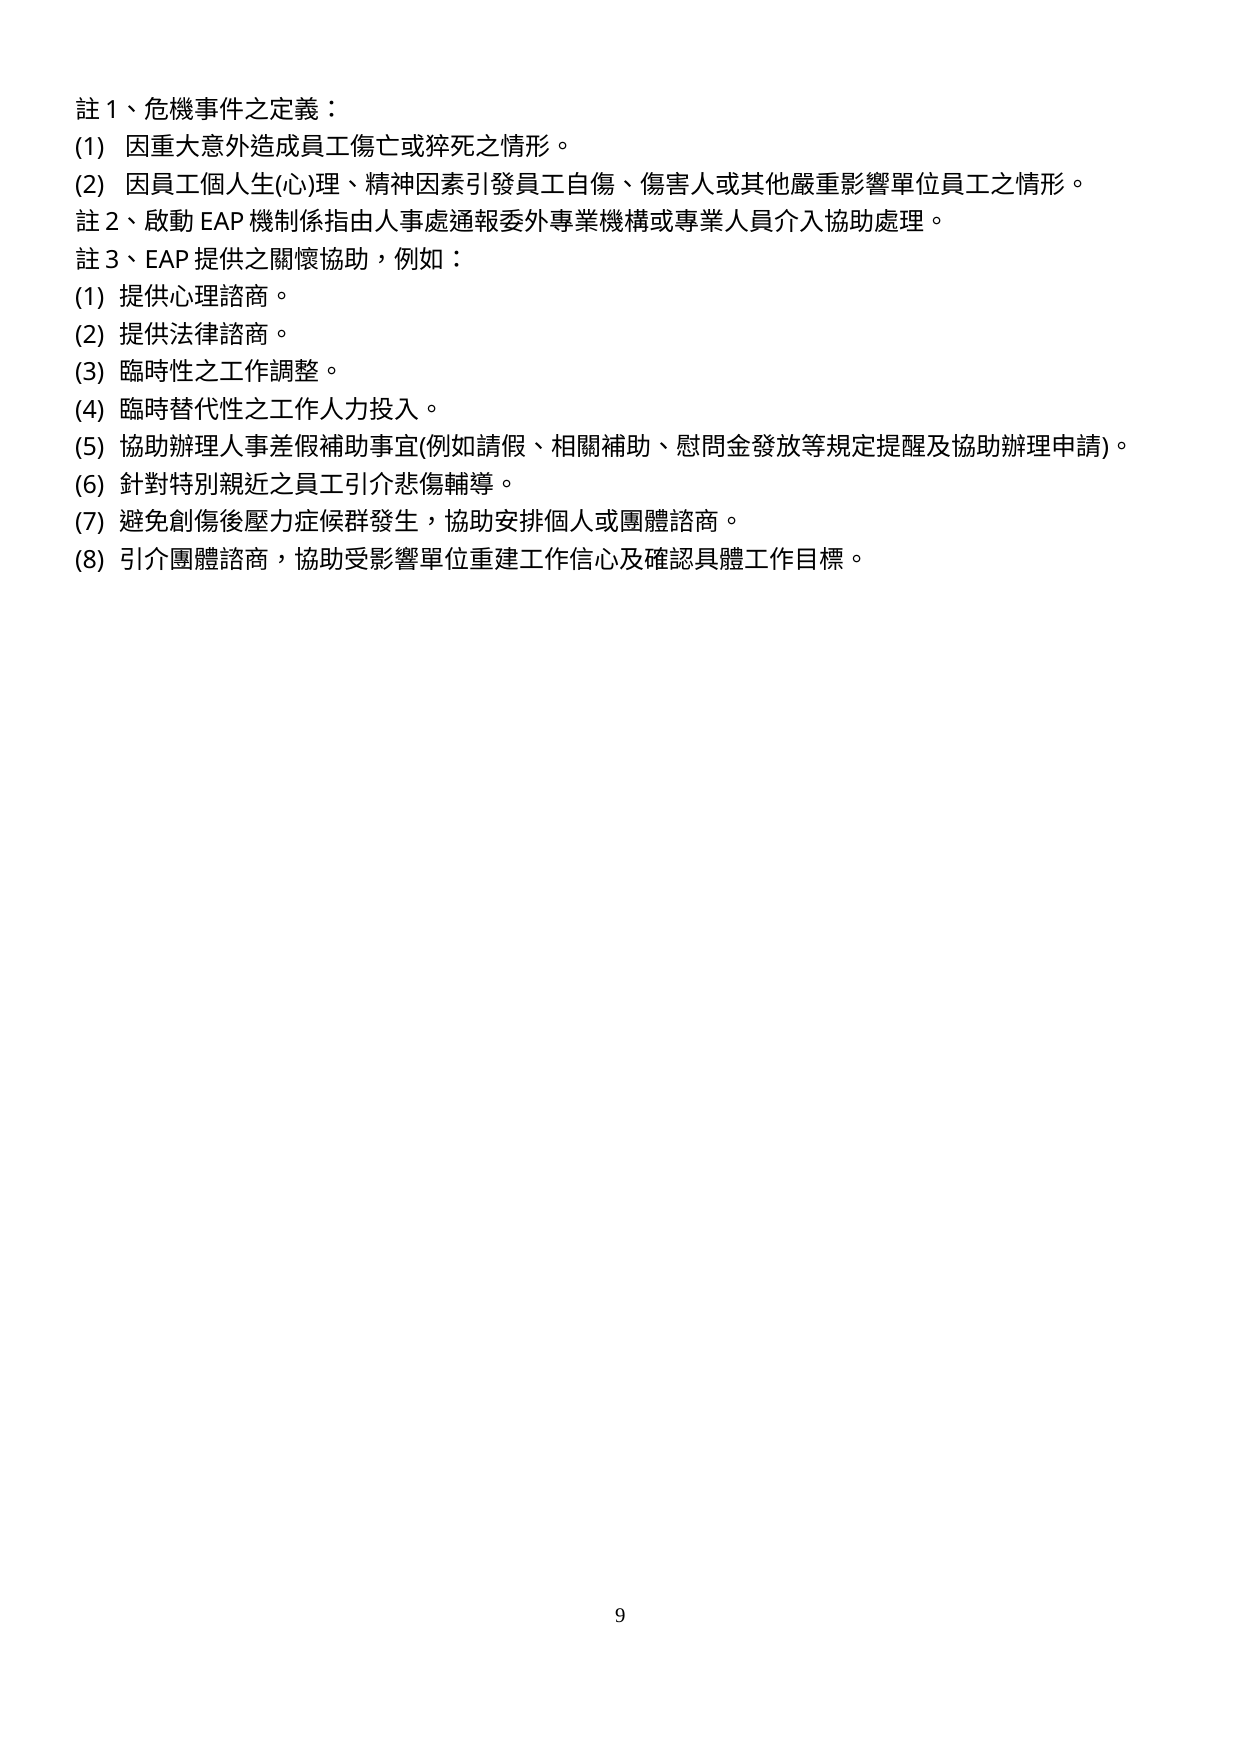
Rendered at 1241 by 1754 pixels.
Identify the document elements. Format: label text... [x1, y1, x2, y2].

text 註3、EAP提供之關懷協助，例如： [75, 239, 1165, 276]
list 臨時性之工作調整。 [75, 351, 1165, 389]
list 針對特別親近之員工引介悲傷輔導。 [75, 464, 1165, 501]
list 引介團體諮商，協助受影響單位重建工作信心及確認具體工作目標。 [75, 539, 1165, 576]
list 因重大意外造成員工傷亡或猝死之情形。 [75, 126, 1165, 164]
list 提供心理諮商。 [75, 276, 1165, 314]
text 註1、危機事件之定義： [75, 89, 1165, 126]
list 臨時替代性之工作人力投入。 [75, 389, 1165, 426]
text 註2、啟動EAP機制係指由人事處通報委外專業機構或專業人員介入協助處理。 [75, 201, 1165, 239]
list 因員工個人生(心)理、精神因素引發員工自傷、傷害人或其他嚴重影響單位員工之情形。 [75, 164, 1165, 201]
list 協助辦理人事差假補助事宜(例如請假、相關補助、慰問金發放等規定提醒及協助辦理申請)。 [75, 426, 1165, 464]
list 提供法律諮商。 [75, 314, 1165, 351]
list 避免創傷後壓力症候群發生，協助安排個人或團體諮商。 [75, 501, 1165, 539]
